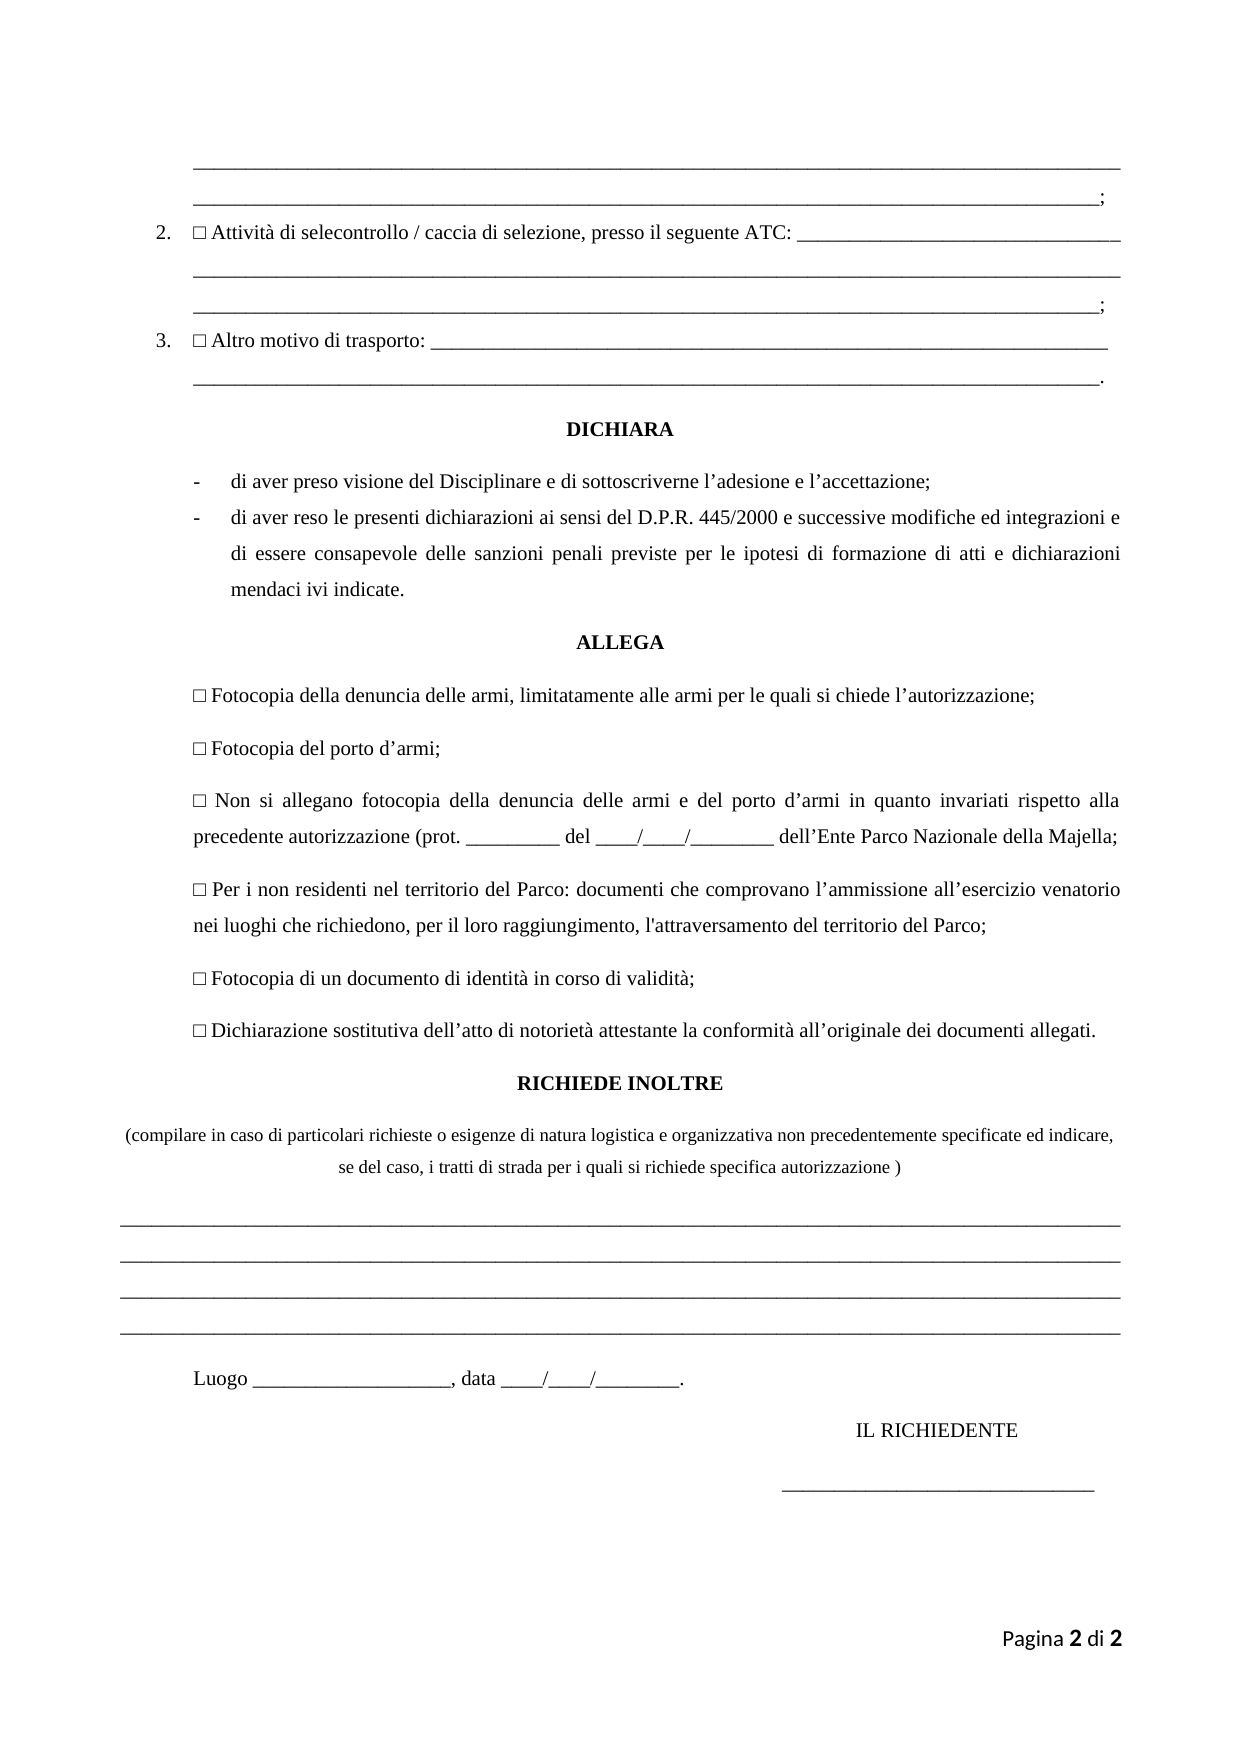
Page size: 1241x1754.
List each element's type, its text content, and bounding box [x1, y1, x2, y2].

text (compilare in caso di particolari richieste o esigenze di natura logistica e organizzativa non precedentemente specificate ed indicare, se del caso, i tratti di strada per i quali si richiede specifica autorizzazione ) [118, 1124, 1122, 1178]
list di aver reso le presenti dichiarazioni ai sensi del D.P.R. 445/2000 e successive modifiche ed integrazioni e di essere consapevole delle sanzioni penali previste per le ipotesi di formazione di atti e dichiarazioni mendaci ivi indicate. [193, 505, 1122, 601]
text □ Non si allegano fotocopia della denuncia delle armi e del porto d’armi in quanto invariati rispetto alla precedente autorizzazione (prot. _________ del ____/____/________ dell’Ente Parco Nazionale della Majella; [193, 788, 1122, 848]
text ALLEGA [118, 630, 1122, 654]
list □ Altro motivo di trasporto: _________________________________________________________________ [156, 328, 1122, 352]
text ________________________________________________________________________________________________________________________________________________________________________________________________________________________________________________________________________________________________________________________________________________________________________________________________ [118, 1205, 1122, 1337]
text RICHIEDE INOLTRE [118, 1071, 1122, 1095]
list ______________________________ [193, 1470, 1122, 1494]
list ________________________________________________________________________________________________________________________________________________________________________________; [193, 148, 1122, 208]
text □ Fotocopia del porto d’armi; [193, 736, 1122, 759]
text □ Dichiarazione sostitutiva dell’atto di notorietà attestante la conformità all’originale dei documenti allegati. [193, 1018, 1122, 1042]
list IL RICHIEDENTE [193, 1418, 1122, 1442]
text DICHIARA [118, 417, 1122, 441]
list _______________________________________________________________________________________. [193, 364, 1122, 388]
text □ Fotocopia della denuncia delle armi, limitatamente alle armi per le quali si chiede l’autorizzazione; [193, 683, 1122, 707]
list ________________________________________________________________________________________________________________________________________________________________________________; [193, 256, 1122, 316]
text □ Fotocopia di un documento di identità in corso di validità; [193, 966, 1122, 990]
list Luogo ___________________, data ____/____/________. [193, 1366, 1122, 1390]
list di aver preso visione del Disciplinare e di sottoscriverne l’adesione e l’accettazione; [193, 469, 1122, 493]
text □ Per i non residenti nel territorio del Parco: documenti che comprovano l’ammissione all’esercizio venatorio nei luoghi che richiedono, per il loro raggiungimento, l'attraversamento del territorio del Parco; [193, 877, 1122, 937]
list □ Attività di selecontrollo / caccia di selezione, presso il seguente ATC: _______________________________ [156, 220, 1122, 244]
